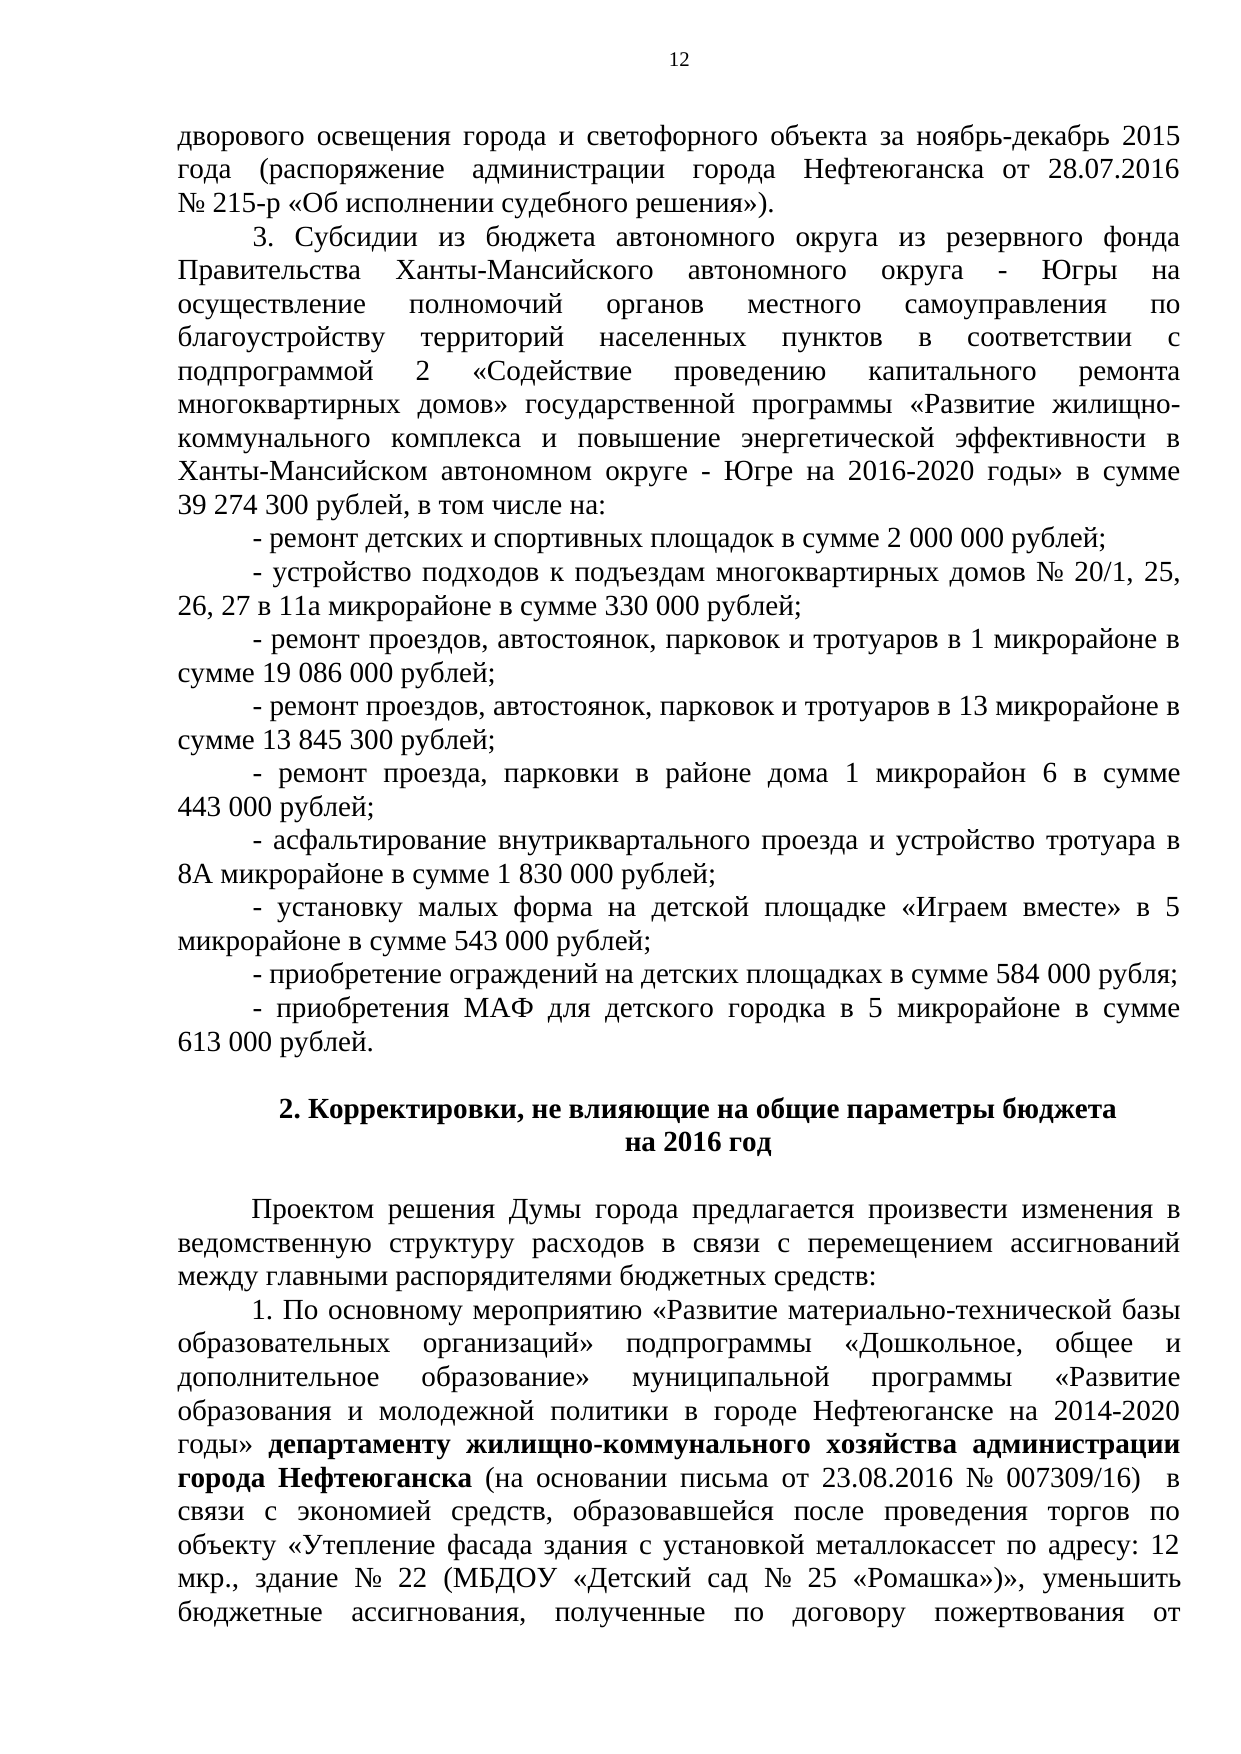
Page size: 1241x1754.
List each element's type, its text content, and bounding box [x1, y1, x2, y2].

text - ремонт проездов, автостоянок, парковок и тротуаров в 13 микрорайоне в сумме 13 845 300 рублей; [177, 688, 1181, 755]
list 2. Корректировки, не влияющие на общие параметры бюджета [177, 1091, 1181, 1124]
text - приобретения МАФ для детского городка в 5 микрорайоне в сумме 613 000 рублей. [177, 990, 1181, 1057]
text - ремонт проезда, парковки в районе дома 1 микрорайон 6 в сумме 443 000 рублей; [177, 755, 1181, 822]
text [177, 1292, 1181, 1627]
text - асфальтирование внутриквартального проезда и устройство тротуара в 8А микрорайоне в сумме 1 830 000 рублей; [177, 822, 1181, 889]
text - установку малых форма на детской площадке «Играем вместе» в 5 микрорайоне в сумме 543 000 рублей; [177, 889, 1181, 957]
text - ремонт проездов, автостоянок, парковок и тротуаров в 1 микрорайоне в сумме 19 086 000 рублей; [177, 621, 1181, 688]
text - приобретение ограждений на детских площадках в сумме 584 000 рубля; [177, 957, 1181, 990]
text Проектом решения Думы города предлагается произвести изменения в ведомственную структуру расходов в связи с перемещением ассигнований между главными распорядителями бюджетных средств: [177, 1191, 1181, 1292]
text - ремонт детских и спортивных площадок в сумме 2 000 000 рублей; [177, 521, 1181, 554]
list на 2016 год [177, 1124, 1181, 1158]
text - устройство подходов к подъездам многоквартирных домов № 20/1, 25, 26, 27 в 11а микрорайоне в сумме 330 000 рублей; [177, 554, 1181, 621]
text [177, 118, 1181, 219]
text 3. Субсидии из бюджета автономного округа из резервного фонда Правительства Ханты-Мансийского автономного округа - Югры на осуществление полномочий органов местного самоуправления по благоустройству территорий населенных пунктов в соответствии с подпрограммой 2 «Содействие проведению капитального ремонта многоквартирных домов» государственной программы «Развитие жилищно-коммунального комплекса и повышение энергетической эффективности в Ханты-Мансийском автономном округе - Югре на 2016-2020 годы» в сумме 39 274 300 рублей, в том числе на: [177, 219, 1181, 521]
